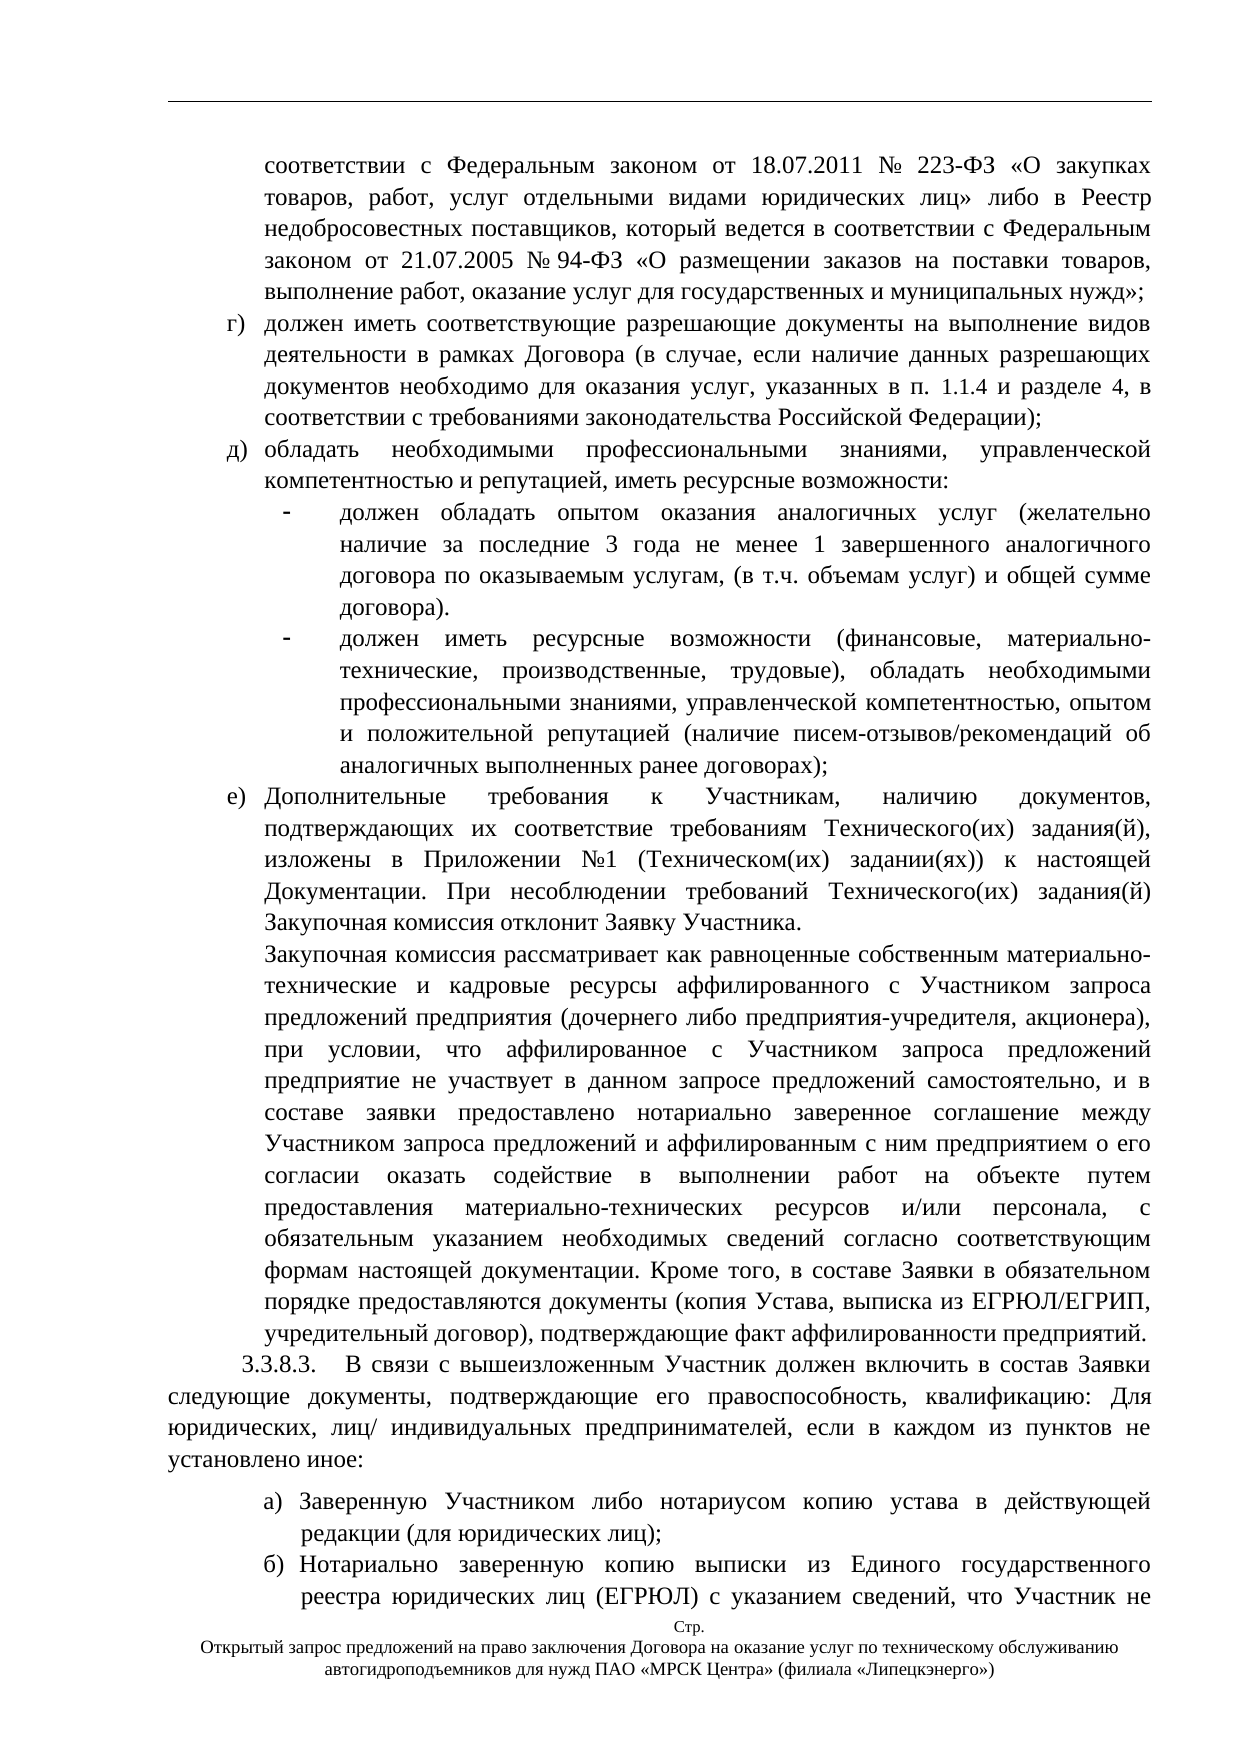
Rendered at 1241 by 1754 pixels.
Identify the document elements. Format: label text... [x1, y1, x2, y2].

list Заверенную Участником либо нотариусом копию устава в действующей редакции (для юридических лиц); [263, 1486, 1152, 1546]
list должен обладать опытом оказания аналогичных услуг (желательно наличие за последние 3 года не менее 1 завершенного аналогичного договора по оказываемым услугам, (в т.ч. объемам услуг) и общей сумме договора). [282, 497, 1152, 621]
list Дополнительные требования к Участникам, наличию документов, подтверждающих их соответствие требованиям Технического(их) задания(й), изложены в Приложении №1 (Техническом(их) задании(ях)) к настоящей Документации. При несоблюдении требований Технического(их) задания(й) Закупочная комиссия отклонит Заявку Участника. [227, 781, 1152, 936]
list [263, 1549, 1152, 1609]
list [227, 150, 1152, 305]
list должен иметь ресурсные возможности (финансовые, материально-технические, производственные, трудовые), обладать необходимыми профессиональными знаниями, управленческой компетентностью, опытом и положительной репутацией (наличие писем-отзывов/рекомендаций об аналогичных выполненных ранее договорах); [282, 623, 1152, 778]
text Закупочная комиссия рассматривает как равноценные собственным материально-технические и кадровые ресурсы аффилированного с Участником запроса предложений предприятия (дочернего либо предприятия-учредителя, акционера), при условии, что аффилированное с Участником запроса предложений предприятие не участвует в данном запросе предложений самостоятельно, и в составе заявки предоставлено нотариально заверенное соглашение между Участником запроса предложений и аффилированным с ним предприятием о его согласии оказать содействие в выполнении работ на объекте путем предоставления материально-технических ресурсов и/или персонала, с обязательным указанием необходимых сведений согласно соответствующим формам настоящей документации. Кроме того, в составе Заявки в обязательном порядке предоставляются документы (копия Устава, выписка из ЕГРЮЛ/ЕГРИП, учредительный договор), подтверждающие факт аффилированности предприятий. [264, 939, 1152, 1347]
list В связи с вышеизложенным Участник должен включить в состав Заявки следующие документы, подтверждающие его правоспособность, квалификацию: Для юридических, лиц/ индивидуальных предпринимателей, если в каждом из пунктов не установлено иное: [168, 1349, 1152, 1473]
list обладать необходимыми профессиональными знаниями, управленческой компетентностью и репутацией, иметь ресурсные возможности: [227, 434, 1152, 494]
list должен иметь соответствующие разрешающие документы на выполнение видов деятельности в рамках Договора (в случае, если наличие данных разрешающих документов необходимо для оказания услуг, указанных в п. 1.1.4 и разделе 4, в соответствии с требованиями законодательства Российской Федерации); [227, 308, 1152, 431]
